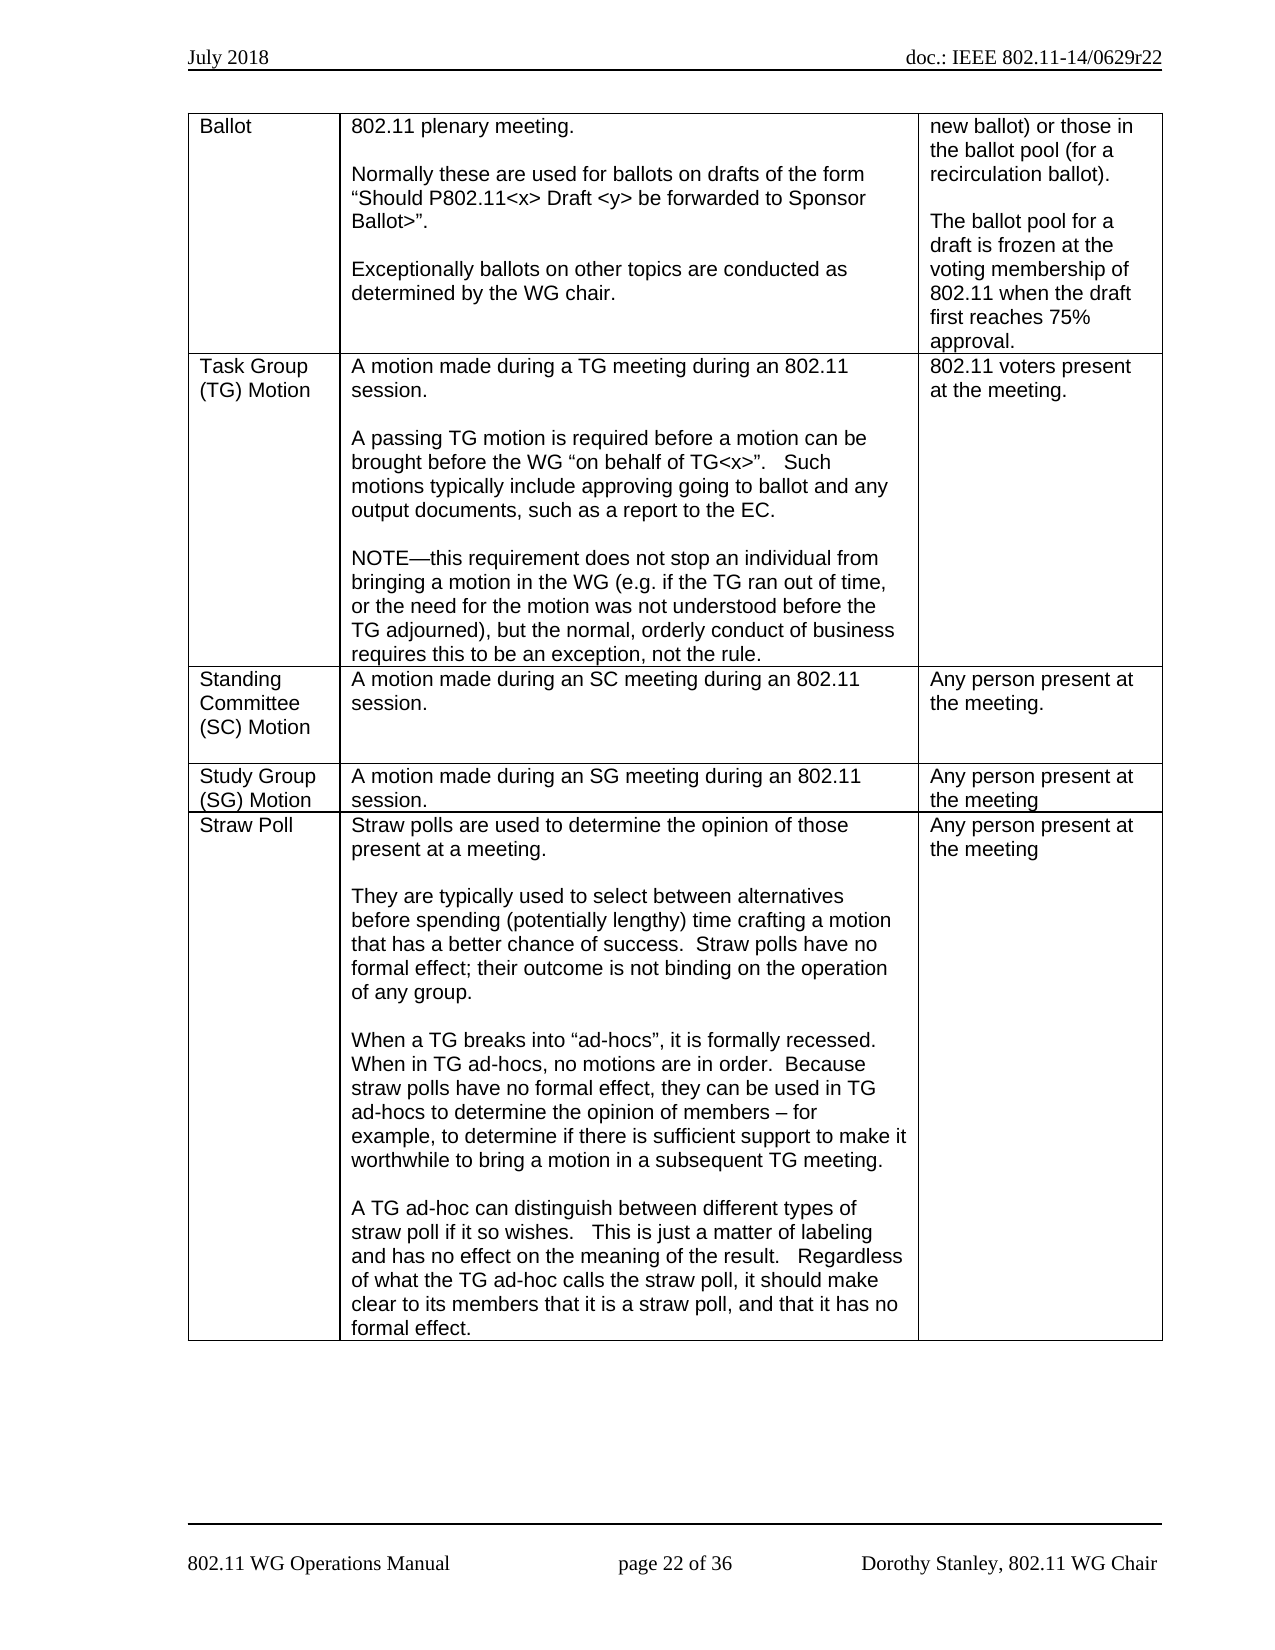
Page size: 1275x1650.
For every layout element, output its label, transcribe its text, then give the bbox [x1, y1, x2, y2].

table_cell A motion made during an SG meeting during an 802.11 session. [341, 764, 918, 811]
table_cell Study Group (SG) Motion [189, 764, 339, 811]
table_cell A motion made during a TG meeting during an 802.11 session. A passing TG motion is required before a motion can be brought before the WG “on behalf of TG<x>”. Such motions typically include approving going to ballot and any output documents, such as a report to the EC. NOTE—this requirement does not stop an individual from bringing a motion in the WG (e.g. if the TG ran out of time, or the need for the motion was not understood before the TG adjourned), but the normal, orderly conduct of business requires this to be an exception, not the rule. [341, 354, 918, 666]
table_cell Standing Committee (SC) Motion [189, 667, 339, 762]
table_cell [341, 114, 918, 353]
table_cell 802.11 voters present at the meeting. [919, 354, 1162, 666]
table_cell Task Group (TG) Motion [189, 354, 339, 666]
table_cell Any person present at the meeting. [919, 667, 1162, 762]
table_cell Straw Poll [189, 813, 339, 1339]
table_cell WG Letter Ballot [189, 114, 339, 353]
table_cell Straw polls are used to determine the opinion of those present at a meeting. They are typically used to select between alternatives before spending (potentially lengthy) time crafting a motion that has a better chance of success. Straw polls have no formal effect; their outcome is not binding on the operation of any group. When a TG breaks into “ad-hocs”, it is formally recessed. When in TG ad-hocs, no motions are in order. Because straw polls have no formal effect, they can be used in TG ad-hocs to determine the opinion of members – for example, to determine if there is sufficient support to make it worthwhile to bring a motion in a subsequent TG meeting. A TG ad-hoc can distinguish between different types of straw poll if it so wishes. This is just a matter of labeling and has no effect on the meaning of the result. Regardless of what the TG ad-hoc calls the straw poll, it should make clear to its members that it is a straw poll, and that it has no formal effect. [341, 813, 918, 1339]
table_cell A motion made during an SC meeting during an 802.11 session. [341, 667, 918, 762]
table_cell Any person present at the meeting [919, 813, 1162, 1339]
table_cell Any person present at the meeting [919, 764, 1162, 811]
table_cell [919, 114, 1162, 353]
